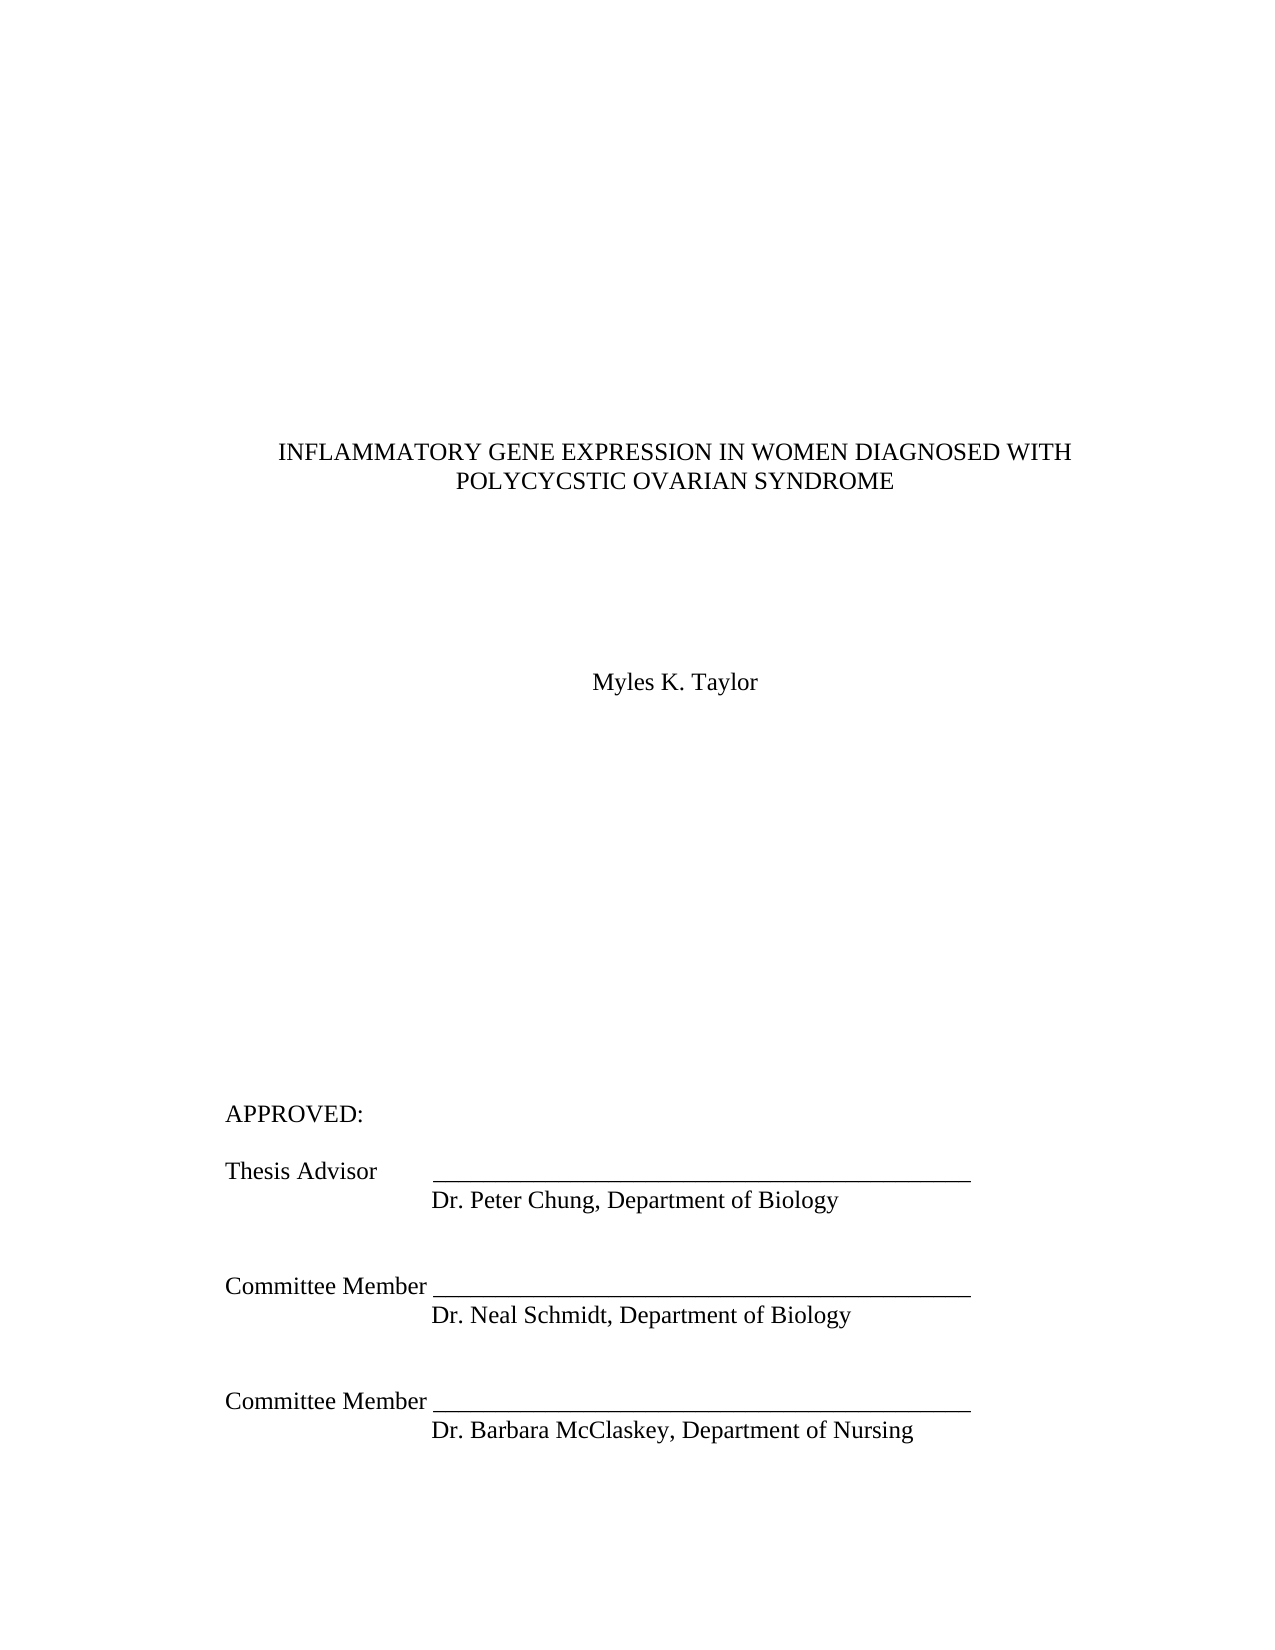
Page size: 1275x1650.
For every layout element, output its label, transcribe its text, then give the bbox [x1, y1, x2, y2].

text Dr. Neal Schmidt, Department of Biology [225, 1300, 1125, 1329]
text INFLAMMATORY GENE EXPRESSION IN WOMEN DIAGNOSED WITH POLYCYCSTIC OVARIAN SYNDROME [225, 437, 1125, 495]
text APPROVED: [225, 1099, 1125, 1127]
text Committee Member ___________________________________________ [225, 1386, 1125, 1415]
text Thesis Advisor ___________________________________________ [225, 1156, 1125, 1185]
text Dr. Peter Chung, Department of Biology [225, 1185, 1125, 1214]
text Committee Member ___________________________________________ [225, 1271, 1125, 1300]
text Dr. Barbara McClaskey, Department of Nursing [225, 1415, 1125, 1444]
text Myles K. Taylor [225, 667, 1125, 696]
